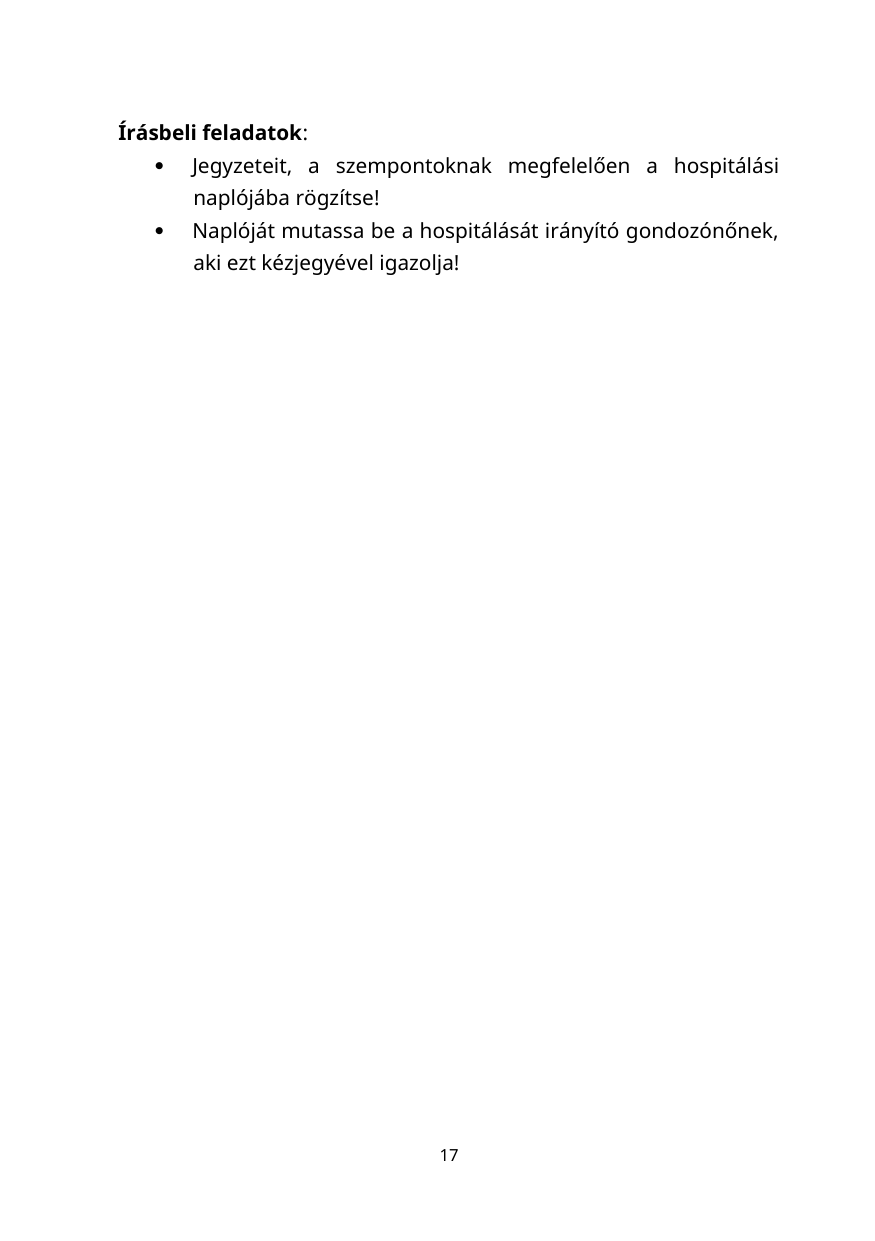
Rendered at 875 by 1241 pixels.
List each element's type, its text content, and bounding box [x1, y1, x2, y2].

list Jegyzeteit, a szempontoknak megfelelően a hospitálási naplójába rögzítse! [156, 151, 779, 212]
text Írásbeli feladatok: [118, 118, 779, 147]
list Naplóját mutassa be a hospitálását irányító gondozónőnek, aki ezt kézjegyével igazolja! [156, 216, 779, 277]
